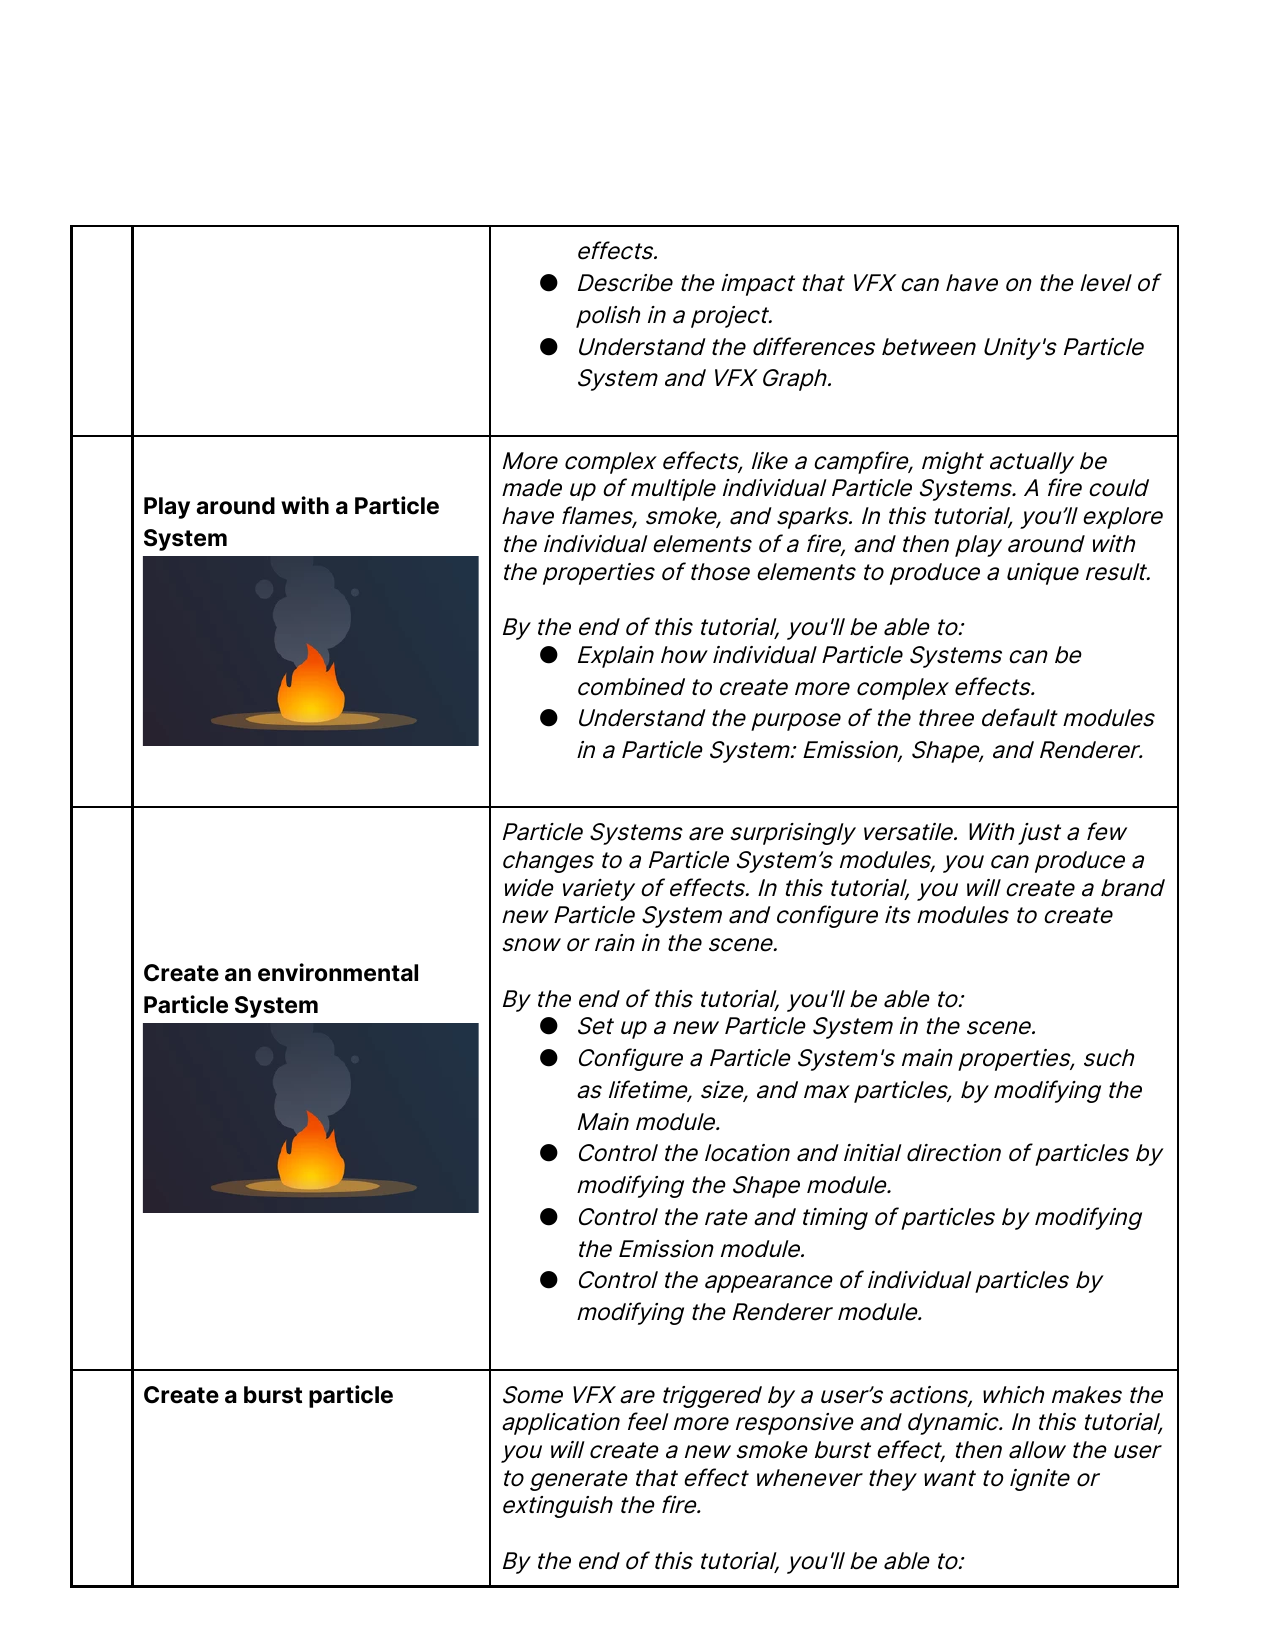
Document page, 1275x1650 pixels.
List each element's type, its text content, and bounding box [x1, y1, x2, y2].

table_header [491, 227, 1177, 434]
table_cell [73, 1371, 131, 1585]
table_cell [73, 808, 131, 1368]
table_cell Create an environmental Particle System [134, 808, 489, 1368]
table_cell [134, 1371, 489, 1585]
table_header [134, 227, 489, 434]
table_cell More complex effects, like a campfire, might actually be made up of multiple individual Particle Systems. A fire could have flames, smoke, and sparks. In this tutorial, you’ll explore the individual elements of a fire, and then play around with the properties of those elements to produce a unique result. By the end of this tutorial, you'll be able to: Explain how individual Particle Systems can be combined to create more complex effects. Understand the purpose of the three default modules in a Particle System: Emission, Shape, and Renderer. [491, 437, 1177, 806]
table_header 1 [73, 227, 131, 434]
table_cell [491, 1371, 1177, 1585]
table_cell [73, 437, 131, 806]
picture [142, 556, 479, 746]
table_cell Play around with a Particle System [134, 437, 489, 806]
table_cell Particle Systems are surprisingly versatile. With just a few changes to a Particle System’s modules, you can produce a wide variety of effects. In this tutorial, you will create a brand new Particle System and configure its modules to create snow or rain in the scene. By the end of this tutorial, you'll be able to: Set up a new Particle System in the scene. Configure a Particle System's main properties, such as lifetime, size, and max particles, by modifying the Main module. Control the location and initial direction of particles by modifying the Shape module. Control the rate and timing of particles by modifying the Emission module. Control the appearance of individual particles by modifying the Renderer module. [491, 808, 1177, 1368]
picture [142, 1023, 479, 1213]
